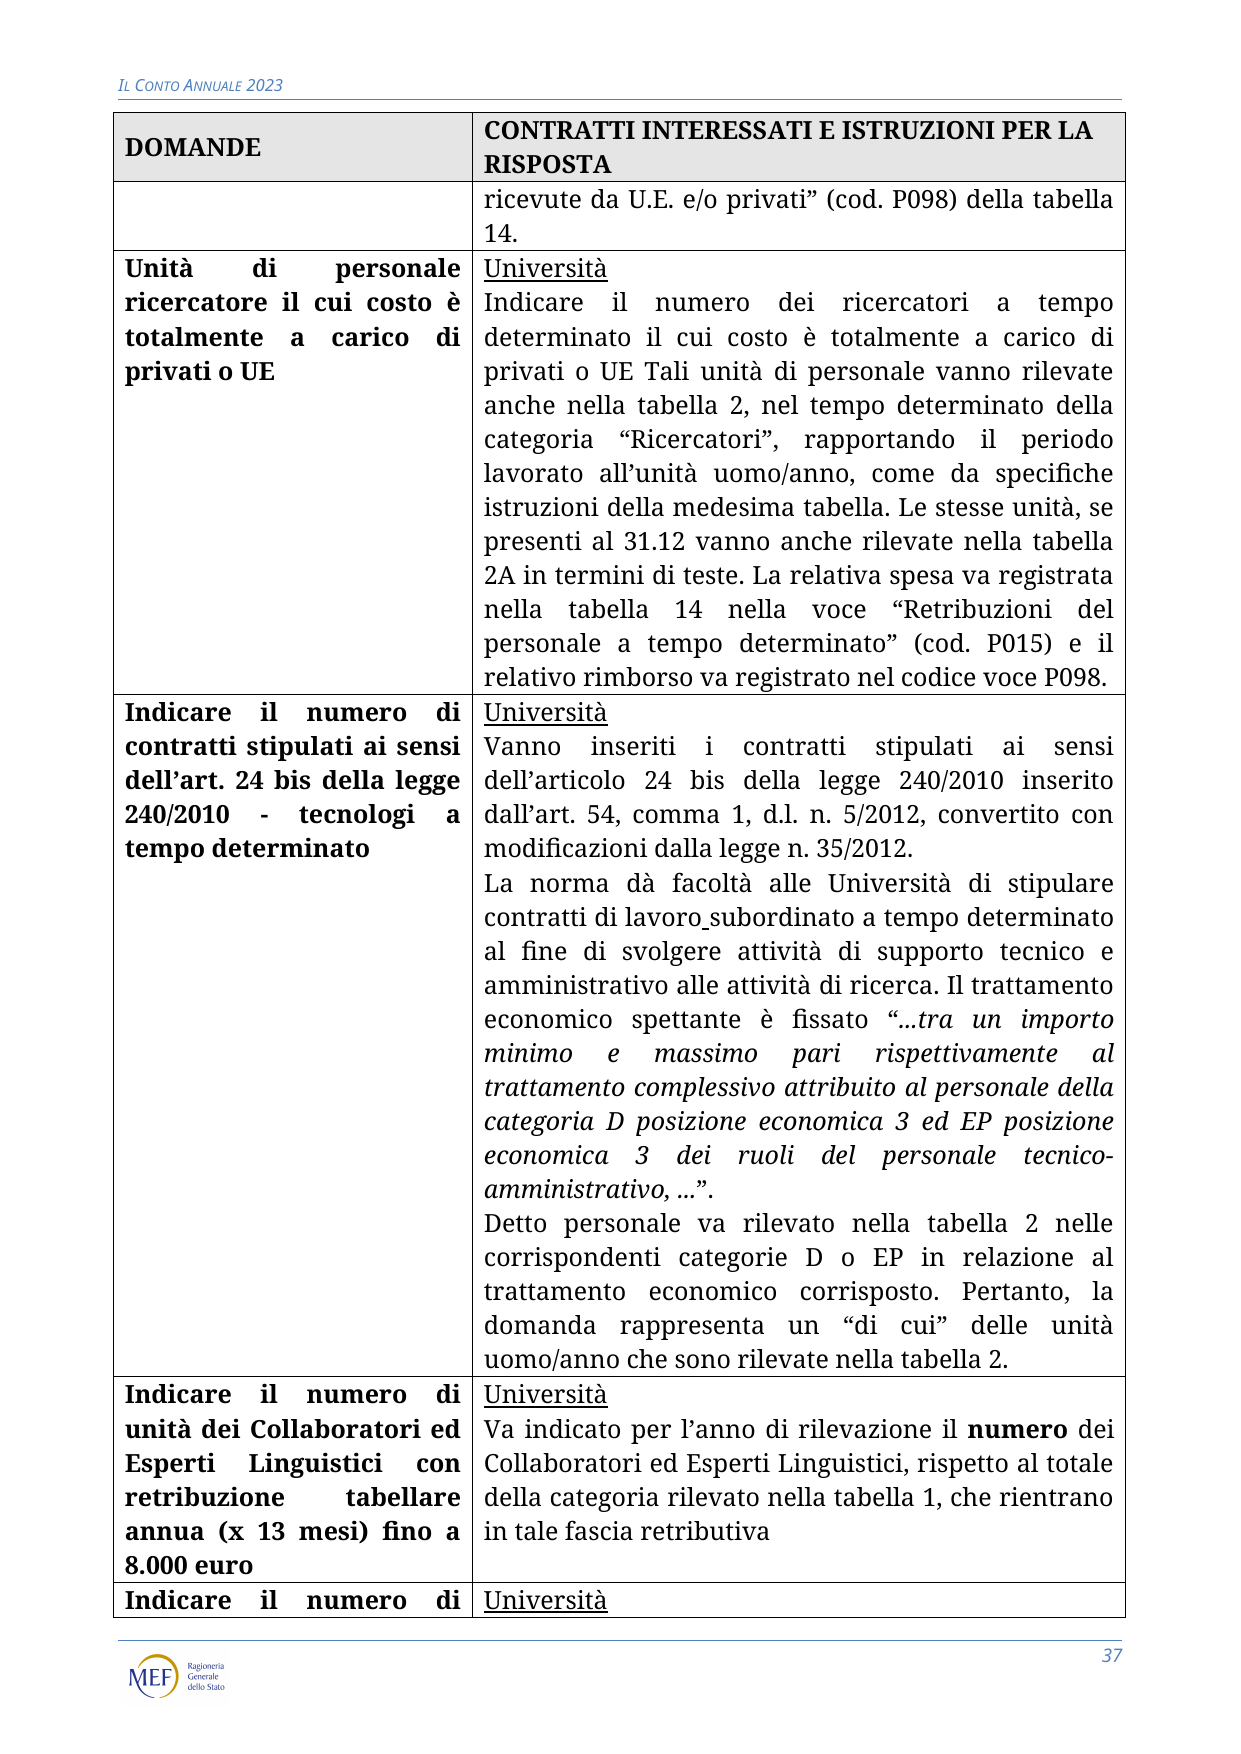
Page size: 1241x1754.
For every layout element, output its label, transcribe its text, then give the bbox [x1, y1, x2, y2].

table_cell Indicare il numero di unità dei Collaboratori ed Esperti Linguistici con retribuzione tabellare annua (x 13 mesi) fino a 8.000 euro [114, 1377, 472, 1582]
table_cell Università Vanno inseriti i contratti stipulati ai sensi dell’articolo 24 bis della legge 240/2010 inserito dall’art. 54, comma 1, d.l. n. 5/2012, convertito con modificazioni dalla legge n. 35/2012. La norma dà facoltà alle Università di stipulare contratti di lavoro subordinato a tempo determinato al fine di svolgere attività di supporto tecnico e amministrativo alle attività di ricerca. Il trattamento economico spettante è fissato “...tra un importo minimo e massimo pari rispettivamente al trattamento complessivo attribuito al personale della categoria D posizione economica 3 ed EP posizione economica 3 dei ruoli del personale tecnico-amministrativo, ...”. Detto personale va rilevato nella tabella 2 nelle corrispondenti categorie D o EP in relazione al trattamento economico corrisposto. Pertanto, la domanda rappresenta un “di cui” delle unità uomo/anno che sono rilevate nella tabella 2. [473, 695, 1125, 1376]
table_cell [114, 182, 472, 250]
table_header DOMANDE [114, 113, 472, 181]
table_cell Unità di personale ricercatore il cui costo è totalmente a carico di privati o UE [114, 251, 472, 694]
table_cell Università Indicare il numero dei ricercatori a tempo determinato il cui costo è totalmente a carico di privati o UE Tali unità di personale vanno rilevate anche nella tabella 2, nel tempo determinato della categoria “Ricercatori”, rapportando il periodo lavorato all’unità uomo/anno, come da specifiche istruzioni della medesima tabella. Le stesse unità, se presenti al 31.12 vanno anche rilevate nella tabella 2A in termini di teste. La relativa spesa va registrata nella tabella 14 nella voce “Retribuzioni del personale a tempo determinato” (cod. P015) e il relativo rimborso va registrato nel codice voce P098. [473, 251, 1125, 694]
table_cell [473, 182, 1125, 250]
table_header CONTRATTI INTERESSATI E ISTRUZIONI PER LA RISPOSTA [473, 113, 1125, 181]
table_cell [114, 1583, 472, 1617]
table_cell Indicare il numero di contratti stipulati ai sensi dell’art. 24 bis della legge 240/2010 - tecnologi a tempo determinato [114, 695, 472, 1376]
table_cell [473, 1583, 1125, 1617]
picture [120, 1645, 231, 1707]
